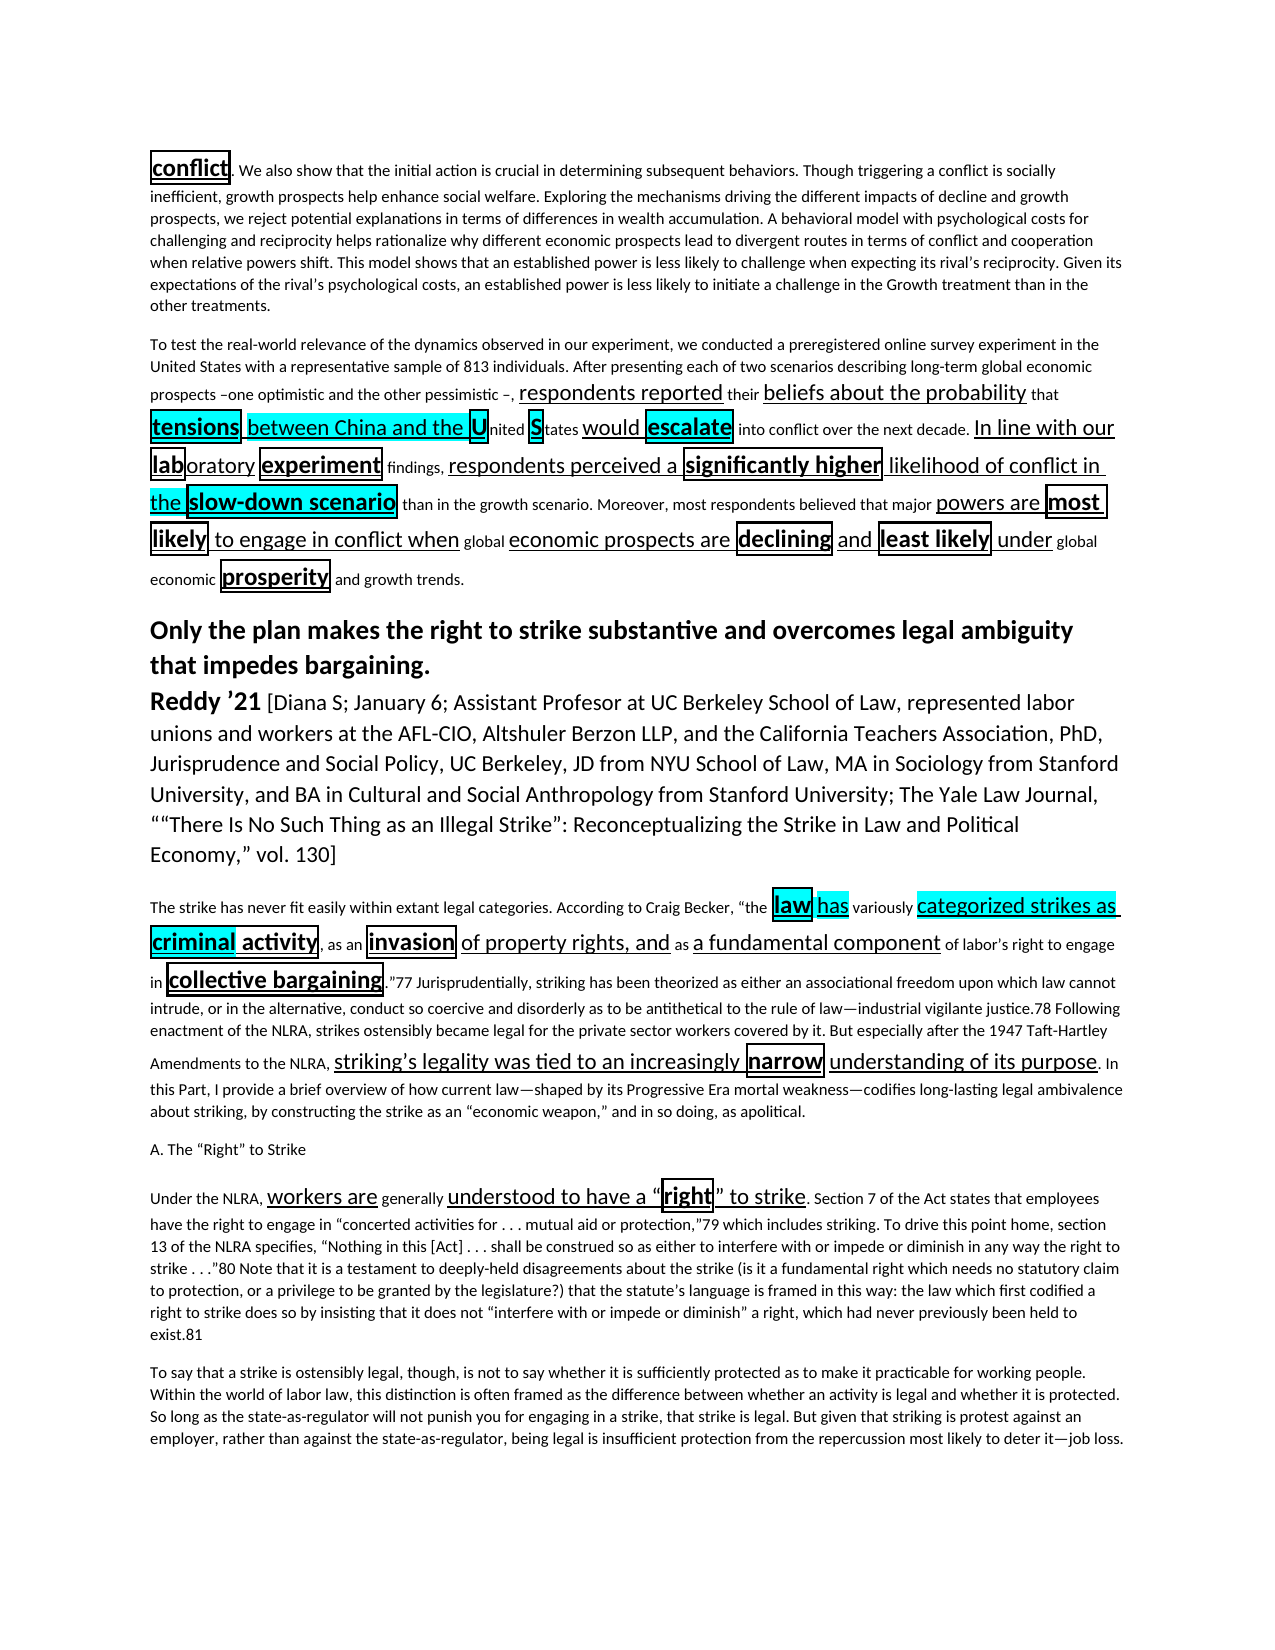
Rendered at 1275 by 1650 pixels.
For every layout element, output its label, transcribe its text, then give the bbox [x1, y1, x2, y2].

text A. The “Right” to Strike [150, 1140, 1125, 1160]
text Reddy ’21 [Diana S; January 6; Assistant Profesor at UC Berkeley School of Law, represented labor unions and workers at the AFL-CIO, Altshuler Berzon LLP, and the California Teachers Association, PhD, Jurisprudence and Social Policy, UC Berkeley, JD from NYU School of Law, MA in Sociology from Stanford University, and BA in Cultural and Social Anthropology from Stanford University; The Yale Law Journal, ““There Is No Such Thing as an Illegal Strike”: Reconceptualizing the Strike in Law and Political Economy,” vol. 130] [150, 684, 1125, 868]
subtitle Only the plan makes the right to strike substantive and overcomes legal ambiguity that impedes bargaining. [150, 613, 1125, 682]
text Under the NLRA, workers are generally understood to have a “right” to strike. Section 7 of the Act states that employees have the right to engage in “concerted activities for . . . mutual aid or protection,”79 which includes striking. To drive this point home, section 13 of the NLRA specifies, “Nothing in this [Act] . . . shall be construed so as either to interfere with or impede or diminish in any way the right to strike . . .”80 Note that it is a testament to deeply-held disagreements about the strike (is it a fundamental right which needs no statutory claim to protection, or a privilege to be granted by the legislature?) that the statute’s language is framed in this way: the law which first codified a right to strike does so by insisting that it does not “interfere with or impede or diminish” a right, which had never previously been held to exist.81 [150, 1178, 1125, 1344]
text To say that a strike is ostensibly legal, though, is not to say whether it is sufficiently protected as to make it practicable for working people. Within the world of labor law, this distinction is often framed as the difference between whether an activity is legal and whether it is protected. So long as the state-as-regulator will not punish you for engaging in a strike, that strike is legal. But given that striking is protest against an employer, rather than against the state-as-regulator, being legal is insufficient protection from the repercussion most likely to deter it—job loss. [150, 1362, 1125, 1448]
text The strike has never fit easily within extant legal categories. According to Craig Becker, “the law has variously categorized strikes as criminal activity, as an invasion of property rights, and as a fundamental component of labor’s right to engage in collective bargaining.”77 Jurisprudentially, striking has been theorized as either an associational freedom upon which law cannot intrude, or in the alternative, conduct so coercive and disorderly as to be antithetical to the rule of law—industrial vigilante justice.78 Following enactment of the NLRA, strikes ostensibly became legal for the private sector workers covered by it. But especially after the 1947 Taft-Hartley Amendments to the NLRA, striking’s legality was tied to an increasingly narrow understanding of its purpose. In this Part, I provide a brief overview of how current law—shaped by its Progressive Era mortal weakness—codifies long-lasting legal ambivalence about striking, by constructing the strike as an “economic weapon,” and in so doing, as apolitical. [150, 887, 1125, 1121]
text To test the real-world relevance of the dynamics observed in our experiment, we conducted a preregistered online survey experiment in the United States with a representative sample of 813 individuals. After presenting each of two scenarios describing long-term global economic prospects –one optimistic and the other pessimistic –, respondents reported their beliefs about the probability that tensions between China and the United States would escalate into conflict over the next decade. In line with our laboratory experiment findings, respondents perceived a significantly higher likelihood of conflict in the slow-down scenario than in the growth scenario. Moreover, most respondents believed that major powers are most likely to engage in conflict when global economic prospects are declining and least likely under global economic prosperity and growth trends. [150, 334, 1125, 593]
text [150, 150, 1125, 316]
